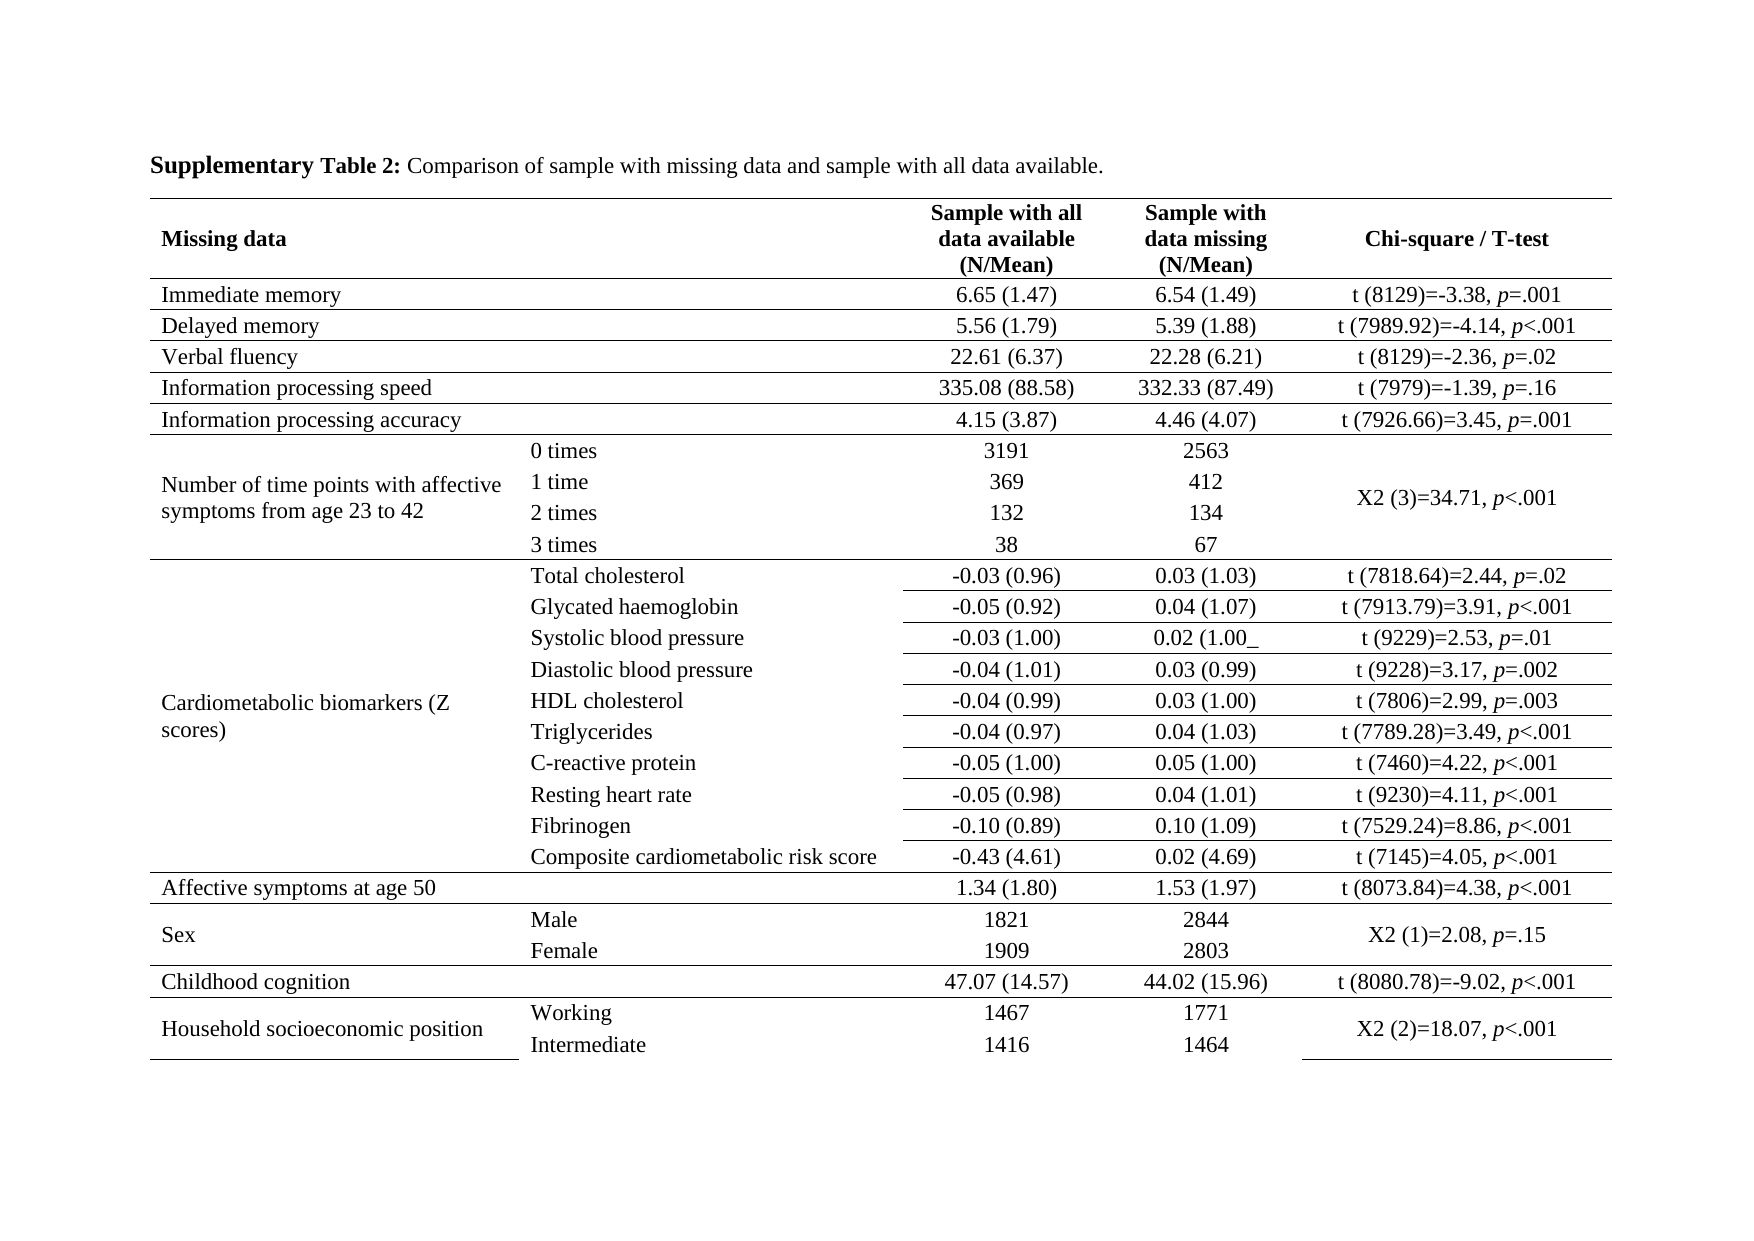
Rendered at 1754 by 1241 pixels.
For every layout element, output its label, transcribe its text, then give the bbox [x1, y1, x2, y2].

table_cell 132 [903, 497, 1110, 528]
table_cell -0.04 (0.99) [903, 685, 1110, 715]
table_cell Systolic blood pressure [519, 622, 903, 653]
table_cell 1416 [903, 1028, 1110, 1059]
table_cell 335.08 (88.58) [903, 373, 1110, 403]
table_cell t (7460)=4.22, p<.001 [1302, 748, 1612, 778]
table_cell t (7979)=-1.39, p=.16 [1302, 373, 1612, 403]
table_cell t (7145)=4.05, p<.001 [1302, 841, 1612, 872]
table_cell HDL cholesterol [519, 684, 903, 715]
table_cell 1821 [903, 904, 1110, 934]
table_cell -0.03 (0.96) [903, 560, 1110, 590]
table_cell Total cholesterol [519, 560, 903, 590]
table_cell 4.15 (3.87) [903, 404, 1110, 434]
table_cell 5.56 (1.79) [903, 310, 1110, 340]
table_cell 0.03 (1.00) [1110, 685, 1302, 715]
table_cell Working [519, 998, 903, 1028]
table_cell 0.02 (1.00_ [1110, 623, 1302, 653]
table_cell 0 times [519, 435, 903, 465]
table_cell 0.05 (1.00) [1110, 748, 1302, 778]
table_cell 4.46 (4.07) [1110, 404, 1302, 434]
table_cell 2803 [1110, 934, 1302, 965]
table_cell t (7529.24)=8.86, p<.001 [1302, 810, 1612, 840]
table_cell 0.03 (1.03) [1110, 560, 1302, 590]
table_cell 2563 [1110, 435, 1302, 465]
table_cell 0.04 (1.01) [1110, 779, 1302, 809]
table_cell -0.05 (1.00) [903, 748, 1110, 778]
table_cell 5.39 (1.88) [1110, 310, 1302, 340]
table_cell -0.03 (1.00) [903, 623, 1110, 653]
table_cell 412 [1110, 465, 1302, 497]
table_cell Cardiometabolic biomarkers (Z scores) [150, 560, 519, 872]
table_cell 369 [903, 465, 1110, 497]
table_cell 44.02 (15.96) [1110, 966, 1302, 997]
table_cell t (7818.64)=2.44, p=.02 [1302, 560, 1612, 590]
table_cell 1771 [1110, 998, 1302, 1028]
table_cell 47.07 (14.57) [903, 966, 1110, 997]
table_cell X2 (3)=34.71, p<.001 [1302, 435, 1612, 559]
table_cell X2 (1)=2.08, p=.15 [1302, 904, 1612, 965]
table_cell Fibrinogen [519, 809, 903, 840]
table_cell 1 time [519, 465, 903, 497]
table_header Sample with all data available (N/Mean) [903, 199, 1110, 278]
table_cell Diastolic blood pressure [519, 653, 903, 684]
table_cell 0.04 (1.03) [1110, 716, 1302, 747]
table_cell -0.43 (4.61) [903, 841, 1110, 872]
table_cell -0.05 (0.98) [903, 779, 1110, 809]
table_cell t (7913.79)=3.91, p<.001 [1302, 591, 1612, 622]
table_header Missing data [150, 199, 519, 278]
table_cell Verbal fluency [150, 341, 903, 372]
table_cell 1467 [903, 998, 1110, 1028]
table_cell 1464 [1110, 1028, 1302, 1059]
table_cell Household socioeconomic position [150, 998, 519, 1059]
table_cell 0.04 (1.07) [1110, 591, 1302, 622]
table_cell 0.02 (4.69) [1110, 841, 1302, 872]
table_cell t (8129)=-3.38, p=.001 [1302, 279, 1612, 309]
table_cell t (7806)=2.99, p=.003 [1302, 685, 1612, 715]
table_header Sample with data missing (N/Mean) [1110, 199, 1302, 278]
table_cell 1.34 (1.80) [903, 873, 1110, 903]
table_cell Information processing accuracy [150, 404, 903, 434]
table_cell 6.54 (1.49) [1110, 279, 1302, 309]
table_cell -0.10 (0.89) [903, 810, 1110, 840]
table_cell Composite cardiometabolic risk score [519, 840, 903, 872]
table_cell t (8073.84)=4.38, p<.001 [1302, 873, 1612, 903]
table_cell 6.65 (1.47) [903, 279, 1110, 309]
table_cell Delayed memory [150, 310, 903, 340]
table_cell t (7989.92)=-4.14, p<.001 [1302, 310, 1612, 340]
table_cell Glycated haemoglobin [519, 590, 903, 622]
table_cell t (7789.28)=3.49, p<.001 [1302, 716, 1612, 747]
table_cell 1.53 (1.97) [1110, 873, 1302, 903]
table_cell -0.04 (1.01) [903, 654, 1110, 684]
table_cell Intermediate [519, 1028, 903, 1059]
table_cell t (9228)=3.17, p=.002 [1302, 654, 1612, 684]
table_cell Immediate memory [150, 279, 903, 309]
table_cell 22.28 (6.21) [1110, 341, 1302, 372]
table_cell -0.05 (0.92) [903, 591, 1110, 622]
table_cell X2 (2)=18.07, p<.001 [1302, 998, 1612, 1059]
table_cell 332.33 (87.49) [1110, 373, 1302, 403]
table_cell t (9229)=2.53, p=.01 [1302, 623, 1612, 653]
table_cell Childhood cognition [150, 966, 903, 997]
table_cell Information processing speed [150, 373, 903, 403]
table_cell Affective symptoms at age 50 [150, 873, 903, 903]
text Supplementary Table 2: Comparison of sample with missing data and sample with all data available. [150, 150, 1604, 179]
table_cell t (8129)=-2.36, p=.02 [1302, 341, 1612, 372]
table_cell 38 [903, 528, 1110, 559]
table_cell -0.04 (0.97) [903, 716, 1110, 747]
table_cell 0.03 (0.99) [1110, 654, 1302, 684]
table_cell 2844 [1110, 904, 1302, 934]
table_cell 2 times [519, 497, 903, 528]
table_cell 67 [1110, 528, 1302, 559]
table_cell C-reactive protein [519, 747, 903, 778]
table_cell t (8080.78)=-9.02, p<.001 [1302, 966, 1612, 997]
table_cell Resting heart rate [519, 778, 903, 809]
table_cell 1909 [903, 934, 1110, 965]
table_cell Triglycerides [519, 715, 903, 747]
table_header Chi-square / T-test [1302, 199, 1612, 278]
table_cell 22.61 (6.37) [903, 341, 1110, 372]
table_cell 3191 [903, 435, 1110, 465]
table_cell Sex [150, 904, 519, 965]
table_cell Male [519, 904, 903, 934]
table_header [519, 199, 903, 278]
table_cell t (7926.66)=3.45, p=.001 [1302, 404, 1612, 434]
table_cell 3 times [519, 528, 903, 559]
table_cell 134 [1110, 497, 1302, 528]
table_cell t (9230)=4.11, p<.001 [1302, 779, 1612, 809]
table_cell 0.10 (1.09) [1110, 810, 1302, 840]
table_cell Female [519, 934, 903, 965]
table_cell Number of time points with affective symptoms from age 23 to 42 [150, 435, 519, 559]
